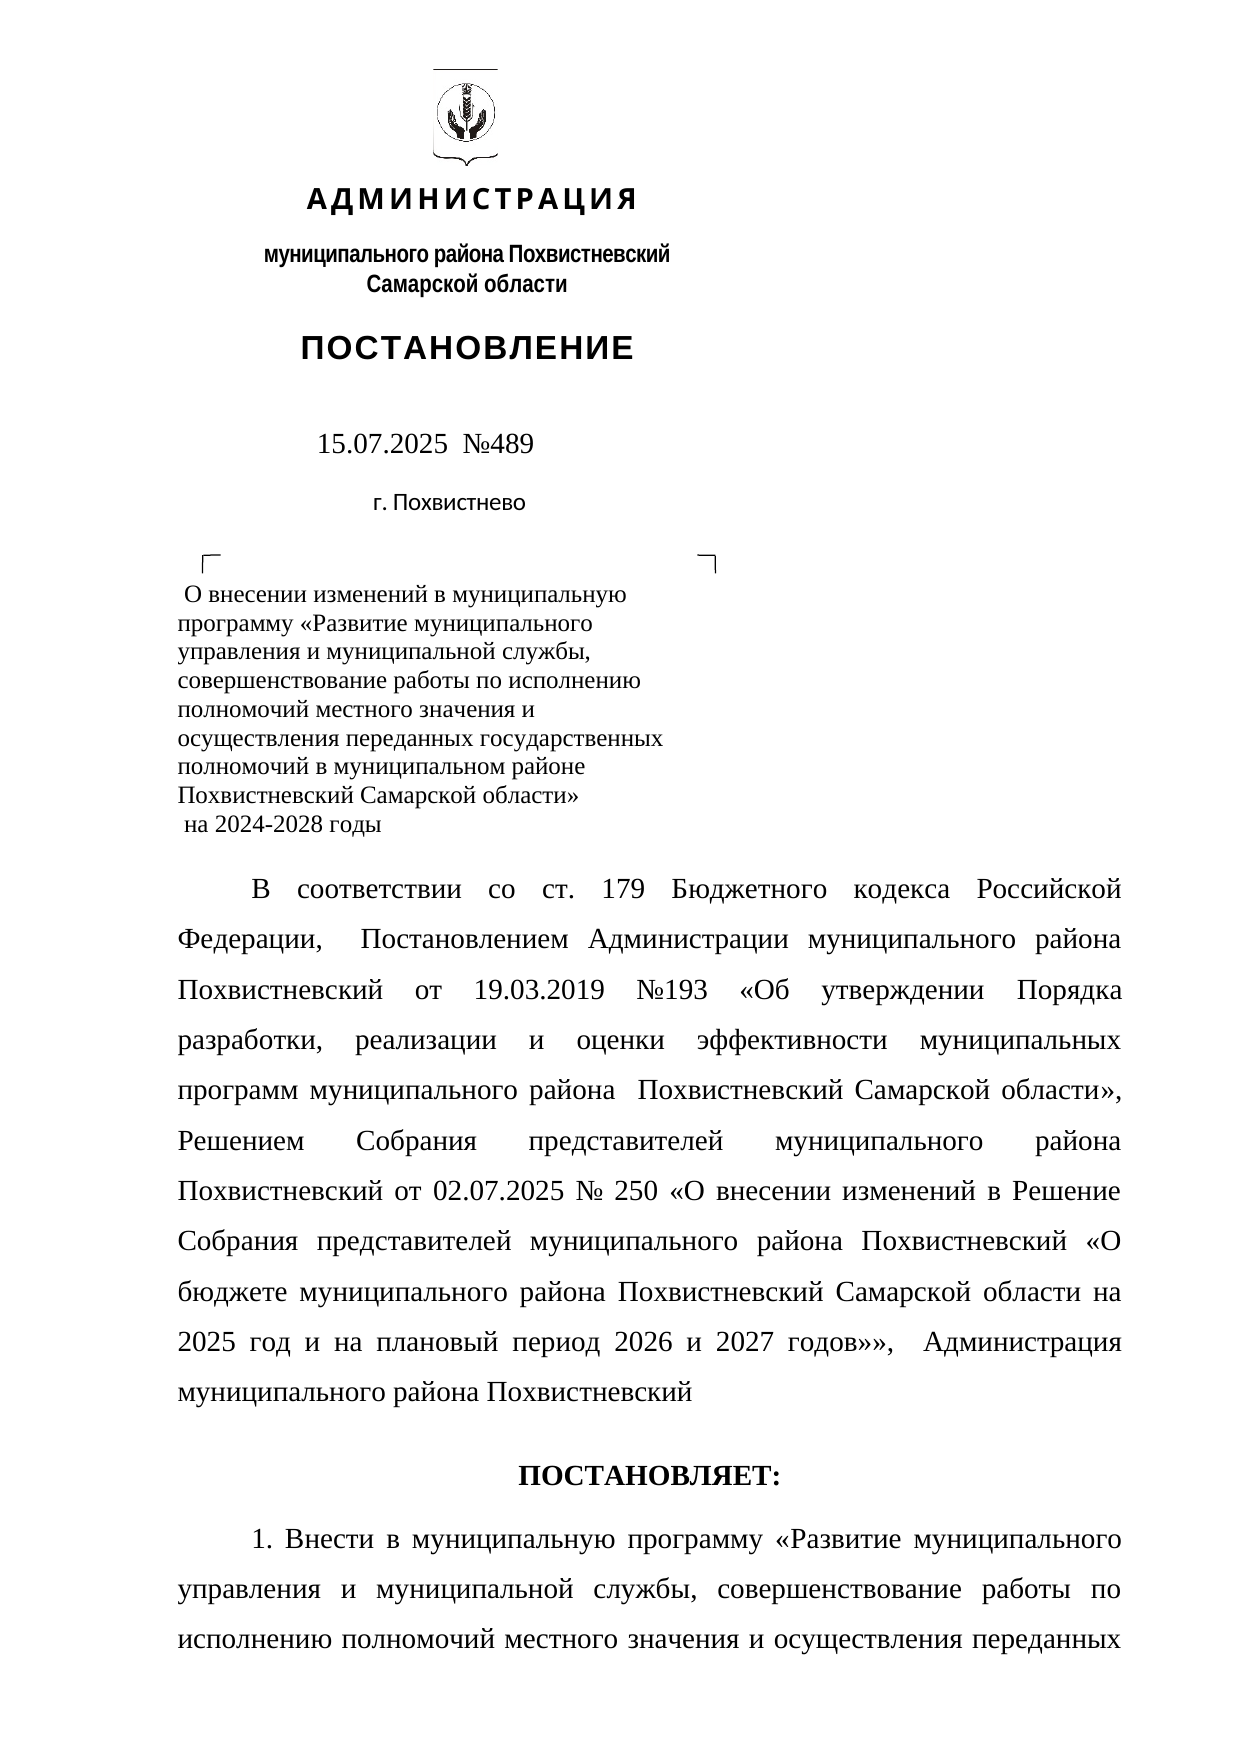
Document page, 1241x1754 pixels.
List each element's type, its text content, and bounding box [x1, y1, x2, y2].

text ПОСТАНОВЛЯЕТ: [177, 1458, 1122, 1492]
picture [431, 69, 498, 163]
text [177, 1521, 1122, 1655]
text В соответствии со ст. 179 Бюджетного кодекса Российской Федерации, Постановлением Администрации муниципального района Похвистневский от 19.03.2019 №193 «Об утверждении Порядка разработки, реализации и оценки эффективности муниципальных программ муниципального района Похвистневский Самарской области», Решением Собрания представителей муниципального района Похвистневский от 02.07.2025 № 250 «О внесении изменений в Решение Собрания представителей муниципального района Похвистневский «О бюджете муниципального района Похвистневский Самарской области на 2025 год и на плановый период 2026 и 2027 годов»», Администрация муниципального района Похвистневский [177, 871, 1122, 1408]
text О внесении изменений в муниципальную программу «Развитие муниципального управления и муниципальной службы, совершенствование работы по исполнению полномочий местного значения и осуществления переданных государственных полномочий в муниципальном районе Похвистневский Самарской области» [177, 579, 694, 809]
text на 2024-2028 годы [177, 809, 694, 838]
table_header АДМИНИСТРАЦИЯ муниципального района Похвистневский Самарской области ПОСТАНОВЛЕНИЕ 15.07.2025 №489 г. Похвистнево [196, 59, 738, 579]
